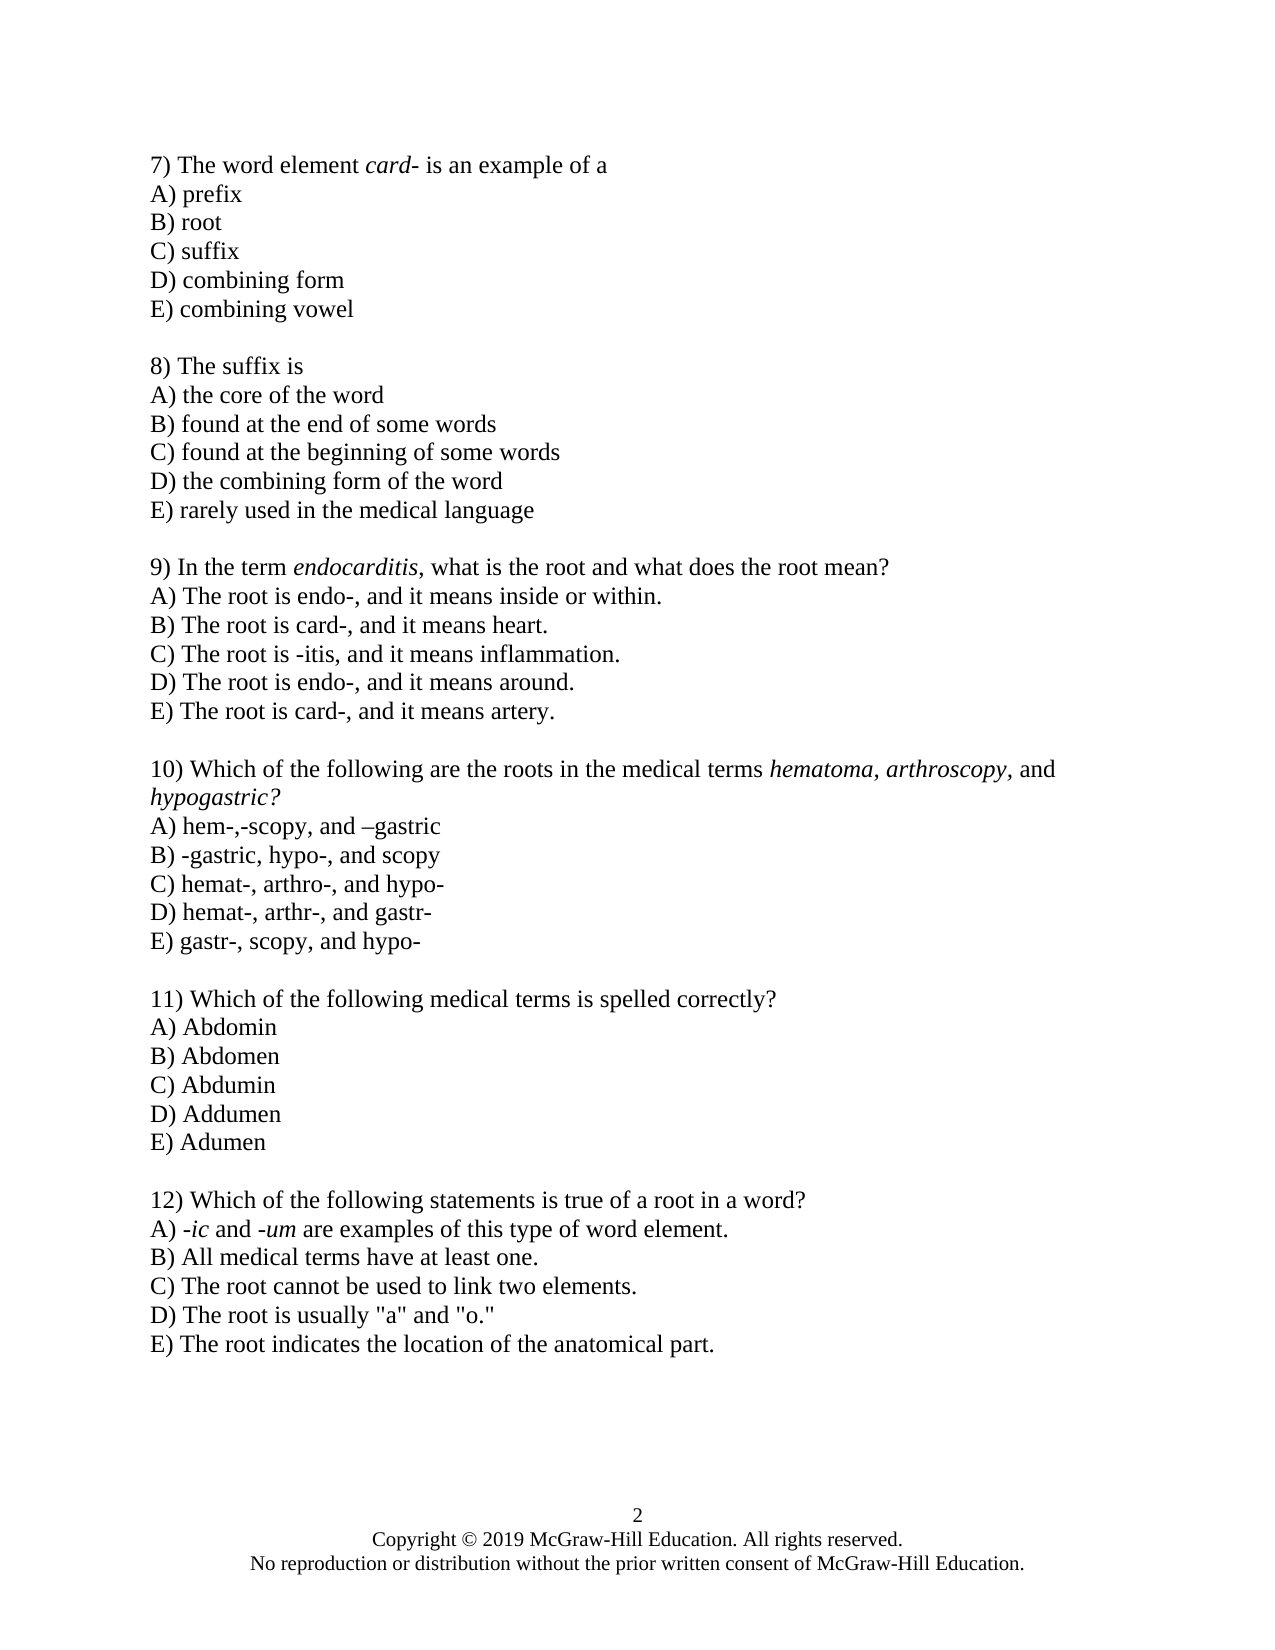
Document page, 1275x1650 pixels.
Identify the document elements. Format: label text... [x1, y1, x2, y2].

text C) The root cannot be used to link two elements. [150, 1271, 1125, 1300]
text A) the core of the word [150, 380, 1125, 409]
text B) All medical terms have at least one. [150, 1242, 1125, 1271]
text 10) Which of the following are the roots in the medical terms hematoma, arthroscopy, and hypogastric? [150, 754, 1125, 811]
text E) The root indicates the location of the anatomical part. [150, 1329, 1125, 1357]
text D) the combining form of the word [150, 466, 1125, 495]
text C) found at the beginning of some words [150, 437, 1125, 466]
text D) The root is endo-, and it means around. [150, 667, 1125, 696]
text A) hem-,-scopy, and –gastric [150, 811, 1125, 840]
text 11) Which of the following medical terms is spelled correctly? [150, 984, 1125, 1012]
text E) combining vowel [150, 294, 1125, 322]
text D) combining form [150, 265, 1125, 294]
text D) hemat-, arthr-, and gastr- [150, 897, 1125, 926]
text C) Abdumin [150, 1070, 1125, 1099]
text A) prefix [150, 179, 1125, 207]
text B) -gastric, hypo-, and scopy [150, 840, 1125, 869]
text A) -ic and -um are examples of this type of word element. [150, 1214, 1125, 1242]
text A) The root is endo-, and it means inside or within. [150, 581, 1125, 610]
text 9) In the term endocarditis, what is the root and what does the root mean? [150, 552, 1125, 581]
text B) The root is card-, and it means heart. [150, 610, 1125, 639]
text C) The root is -itis, and it means inflammation. [150, 639, 1125, 667]
text 8) The suffix is [150, 351, 1125, 380]
text E) rarely used in the medical language [150, 495, 1125, 524]
text D) Addumen [150, 1099, 1125, 1127]
text B) Abdomen [150, 1041, 1125, 1070]
text E) gastr-, scopy, and hypo- [150, 926, 1125, 955]
text B) root [150, 207, 1125, 236]
text C) suffix [150, 236, 1125, 265]
text 12) Which of the following statements is true of a root in a word? [150, 1185, 1125, 1214]
text E) Adumen [150, 1127, 1125, 1156]
text B) found at the end of some words [150, 409, 1125, 437]
text A) Abdomin [150, 1012, 1125, 1041]
text E) The root is card-, and it means artery. [150, 696, 1125, 725]
text C) hemat-, arthro-, and hypo- [150, 869, 1125, 897]
text 7) The word element card- is an example of a [150, 150, 1125, 179]
text D) The root is usually "a" and "o." [150, 1300, 1125, 1329]
